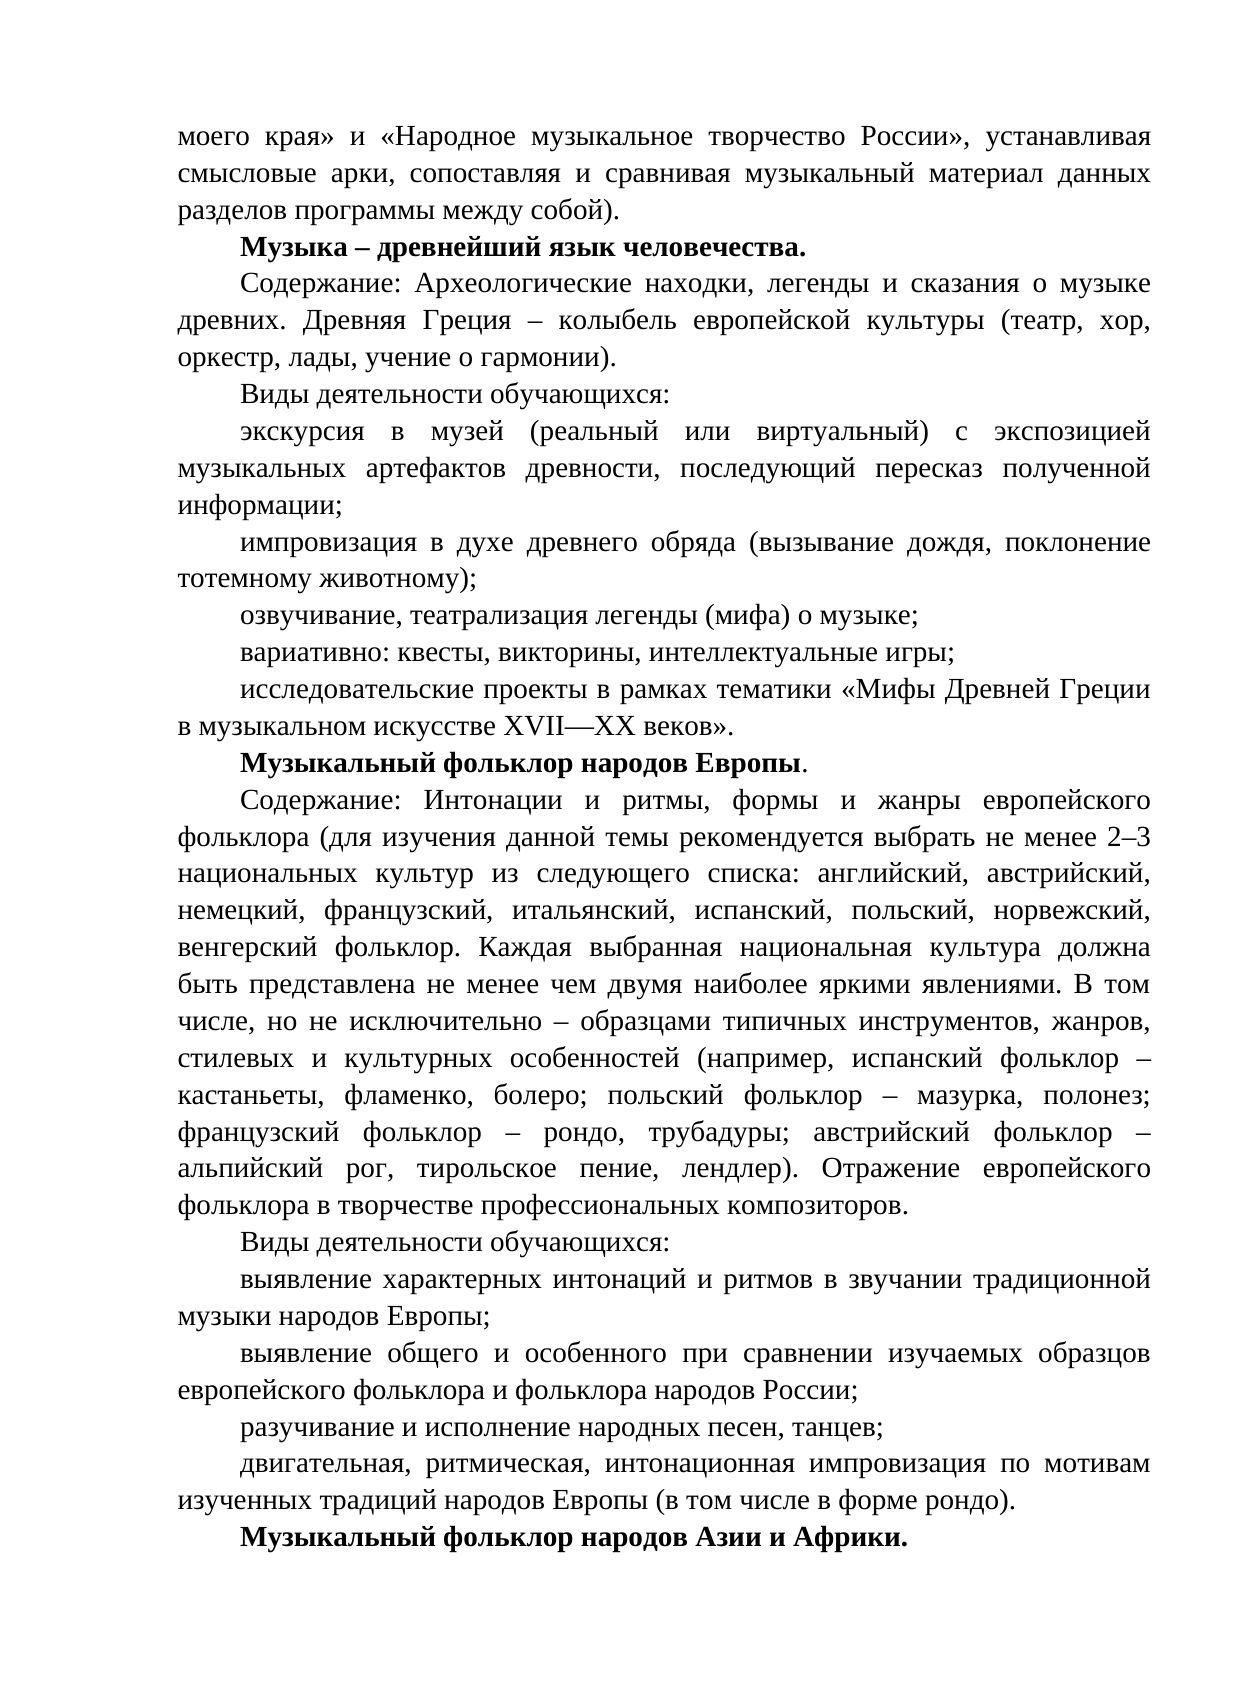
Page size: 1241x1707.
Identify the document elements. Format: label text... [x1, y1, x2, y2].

text Музыкальный фольклор народов Европы. [177, 745, 1152, 778]
text разучивание и исполнение народных песен, танцев; [177, 1409, 1152, 1442]
text выявление общего и особенного при сравнении изучаемых образцов европейского фольклора и фольклора народов России; [177, 1335, 1152, 1405]
text Содержание: Археологические находки, легенды и сказания о музыке древних. Древняя Греция – колыбель европейской культуры (театр, хор, оркестр, лады, учение о гармонии). [177, 266, 1152, 373]
text выявление характерных интонаций и ритмов в звучании традиционной музыки народов Европы; [177, 1261, 1152, 1332]
text импровизация в духе древнего обряда (вызывание дождя, поклонение тотемному животному); [177, 524, 1152, 594]
text двигательная, ритмическая, интонационная импровизация по мотивам изученных традиций народов Европы (в том числе в форме рондо). [177, 1446, 1152, 1516]
text Музыкальный фольклор народов Азии и Африки. [177, 1519, 1152, 1553]
text экскурсия в музей (реальный или виртуальный) с экспозицией музыкальных артефактов древности, последующий пересказ полученной информации; [177, 413, 1152, 520]
text Содержание: Интонации и ритмы, формы и жанры европейского фольклора (для изучения данной темы рекомендуется выбрать не менее 2–3 национальных культур из следующего списка: английский, австрийский, немецкий, французский, итальянский, испанский, польский, норвежский, венгерский фольклор. Каждая выбранная национальная культура должна быть представлена не менее чем двумя наиболее яркими явлениями. В том числе, но не исключительно – образцами типичных инструментов, жанров, стилевых и культурных особенностей (например, испанский фольклор – кастаньеты, фламенко, болеро; польский фольклор – мазурка, полонез; французский фольклор – рондо, трубадуры; австрийский фольклор – альпийский рог, тирольское пение, лендлер). Отражение европейского фольклора в творчестве профессиональных композиторов. [177, 782, 1152, 1221]
text Музыка – древнейший язык человечества. [177, 229, 1152, 262]
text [177, 118, 1152, 225]
text исследовательские проекты в рамках тематики «Мифы Древней Греции в музыкальном искусстве XVII—XX веков». [177, 671, 1152, 742]
text Виды деятельности обучающихся: [177, 1224, 1152, 1258]
text озвучивание, театрализация легенды (мифа) о музыке; [177, 597, 1152, 631]
text вариативно: квесты, викторины, интеллектуальные игры; [177, 634, 1152, 668]
text Виды деятельности обучающихся: [177, 376, 1152, 410]
